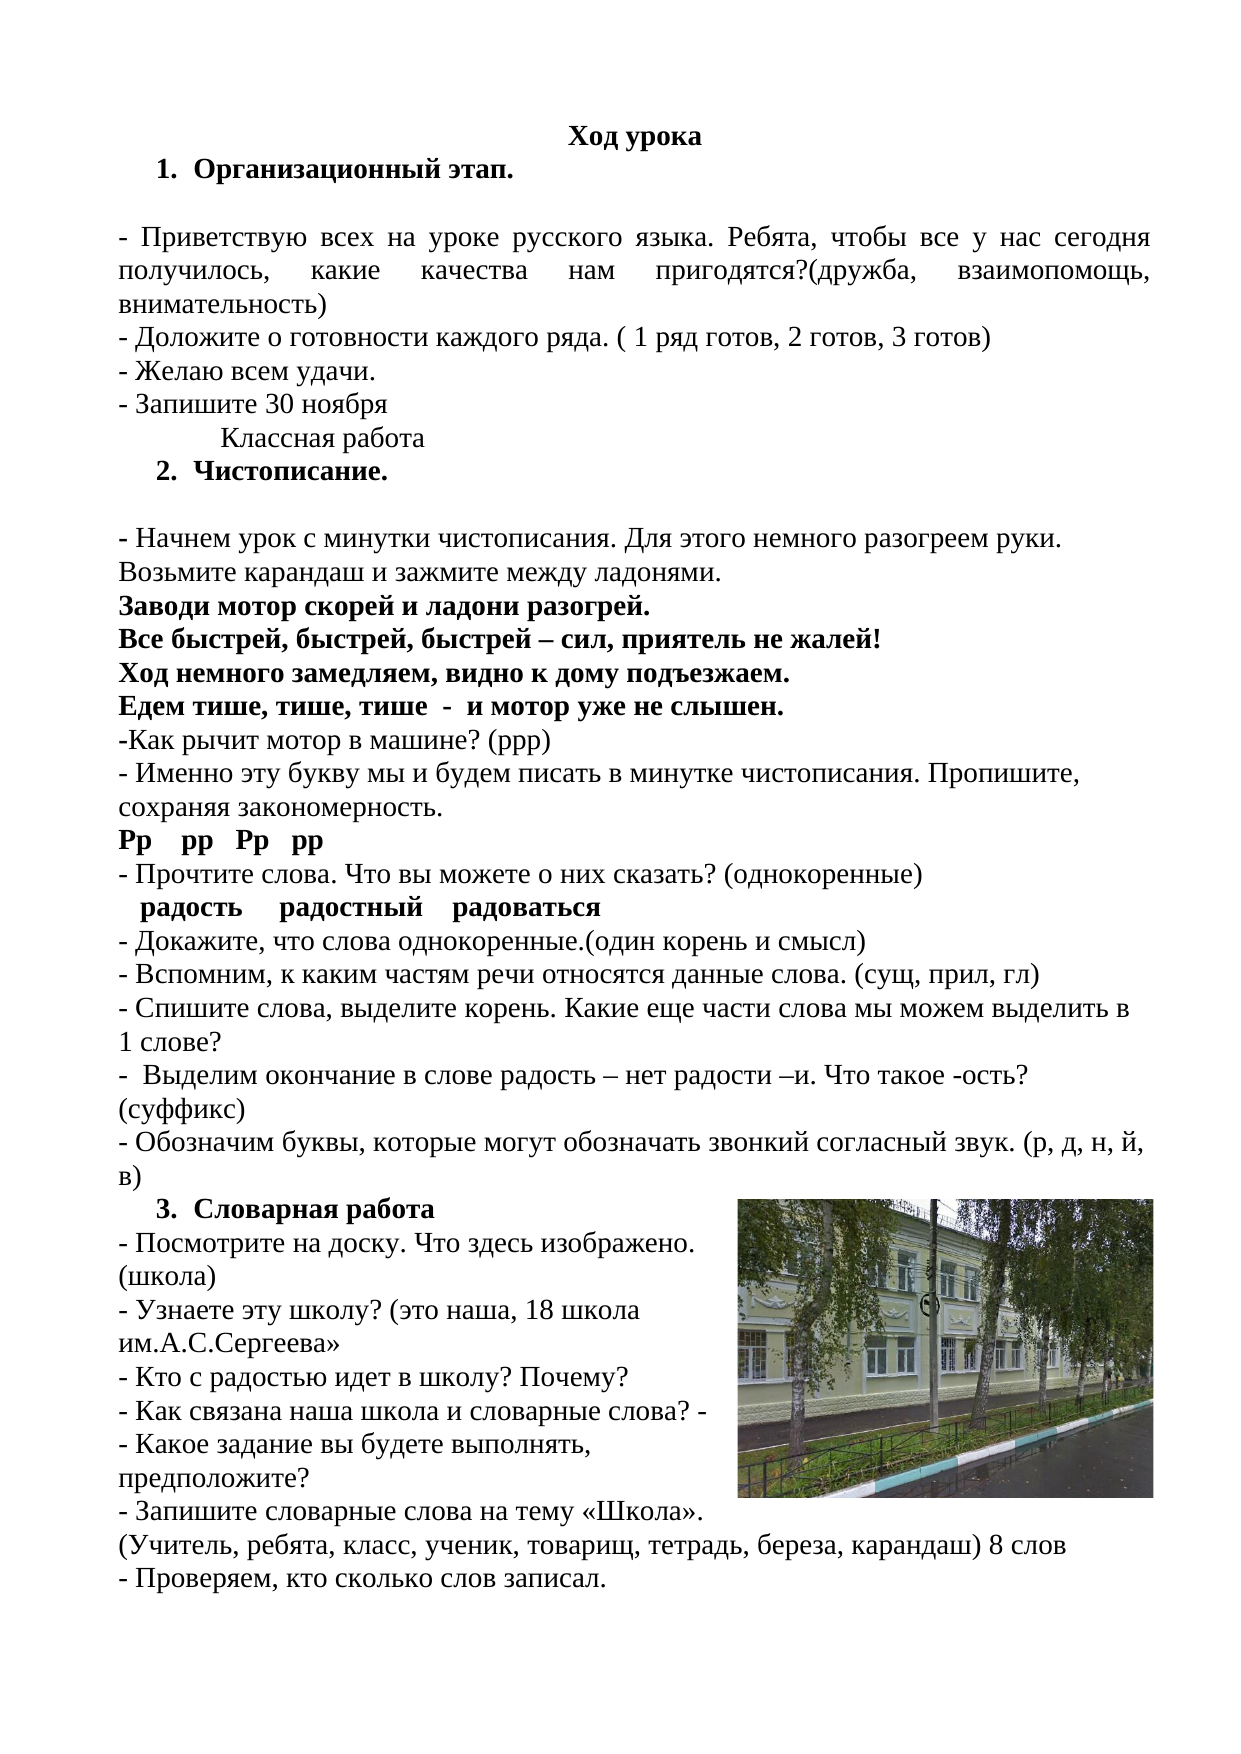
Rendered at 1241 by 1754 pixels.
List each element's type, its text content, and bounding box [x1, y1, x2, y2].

text Заводи мотор скорей и ладони разогрей. [118, 588, 1152, 621]
text Ход немного замедляем, видно к дому подъезжаем. [118, 655, 1152, 688]
list Чистописание. [156, 453, 1152, 487]
text - Докажите, что слова однокоренные.(один корень и смысл) [118, 923, 1152, 957]
text Рр рр Рр рр [118, 822, 1152, 856]
text - Именно эту букву мы и будем писать в минутке чистописания. Пропишите, сохраняя закономерность. [118, 755, 1152, 822]
text - Прочтите слова. Что вы можете о них сказать? (однокоренные) [118, 856, 1152, 889]
text - Обозначим буквы, которые могут обозначать звонкий согласный звук. (р, д, н, й, в) [118, 1124, 1152, 1191]
text -Как рычит мотор в машине? (ррр) [118, 722, 1152, 755]
text - Запишите 30 ноября [118, 386, 1152, 420]
text - Выделим окончание в слове радость – нет радости –и. Что такое -ость? (суффикс) [118, 1057, 1152, 1124]
text (Учитель, ребята, класс, ученик, товарищ, тетрадь, береза, карандаш) 8 слов [118, 1527, 1152, 1560]
text - Начнем урок с минутки чистописания. Для этого немного разогреем руки. Возьмите карандаш и зажмите между ладонями. [118, 521, 1152, 588]
text - Спишите слова, выделите корень. Какие еще части слова мы можем выделить в 1 слове? [118, 990, 1152, 1057]
text - Как связана наша школа и словарные слова? - - Какое задание вы будете выполнять, предположите? [118, 1393, 737, 1493]
text радость радостный радоваться [118, 889, 1152, 923]
list Организационный этап. [156, 152, 1152, 185]
text - Запишите словарные слова на тему «Школа». [118, 1493, 1152, 1527]
text - Приветствую всех на уроке русского языка. Ребята, чтобы все у нас сегодня получилось, какие качества нам пригодятся?(дружба, взаимопомощь, внимательность) [118, 219, 1152, 319]
text Едем тише, тише, тише - и мотор уже не слышен. [118, 688, 1152, 722]
text - Желаю всем удачи. [118, 353, 1152, 386]
text - Вспомним, к каким частям речи относятся данные слова. (сущ, прил, гл) [118, 957, 1152, 990]
text - Посмотрите на доску. Что здесь изображено. (школа) [118, 1225, 737, 1292]
text Классная работа [118, 420, 1152, 453]
text Ход урока [118, 118, 1152, 152]
text - Доложите о готовности каждого ряда. ( 1 ряд готов, 2 готов, 3 готов) [118, 319, 1152, 353]
picture [737, 1199, 1154, 1498]
text - Узнаете эту школу? (это наша, 18 школа им.А.С.Сергеева» [118, 1292, 737, 1359]
text - Кто с радостью идет в школу? Почему? [118, 1359, 737, 1393]
text Все быстрей, быстрей, быстрей – сил, приятель не жалей! [118, 621, 1152, 655]
text - Проверяем, кто сколько слов записал. [118, 1560, 1152, 1594]
list Словарная работа [156, 1191, 1152, 1225]
